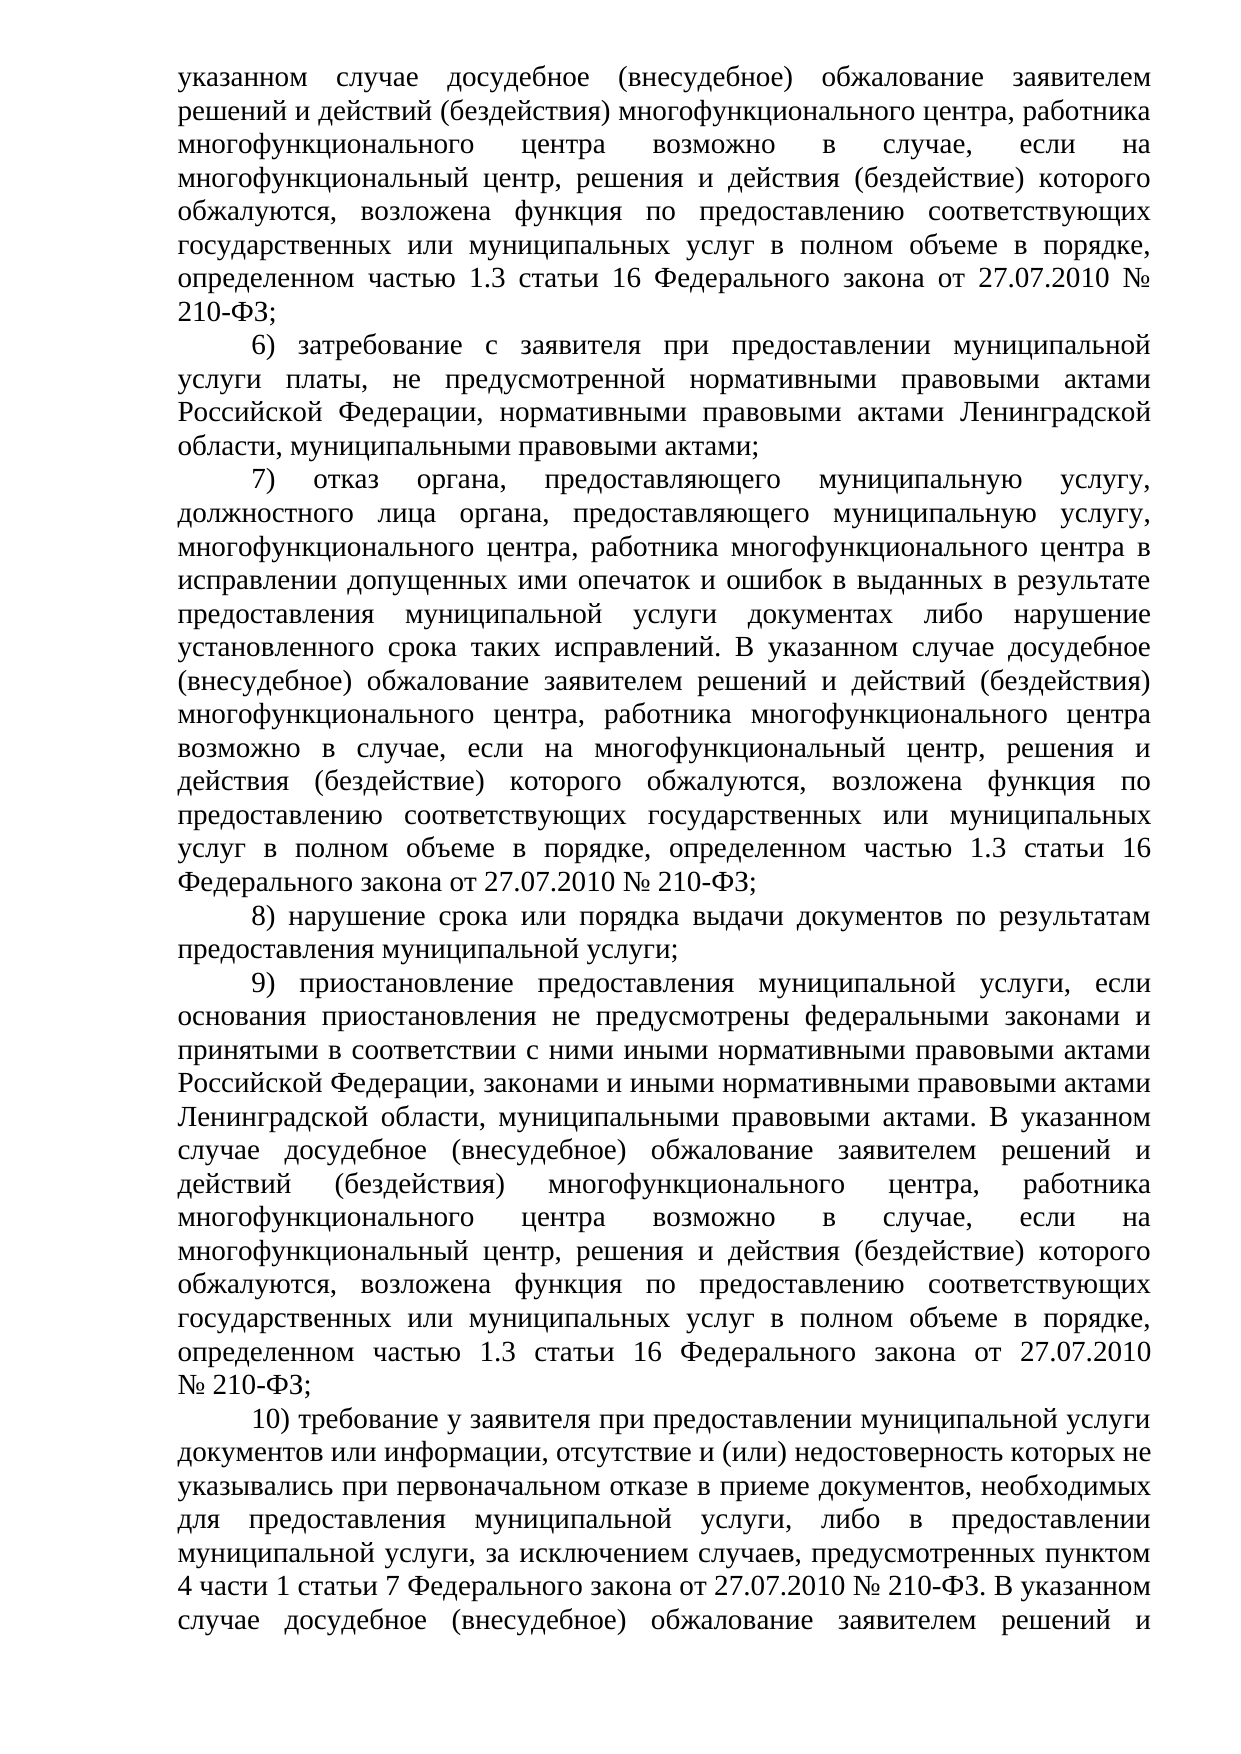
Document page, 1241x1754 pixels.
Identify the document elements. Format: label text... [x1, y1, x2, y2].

text 7) отказ органа, предоставляющего муниципальную услугу, должностного лица органа, предоставляющего муниципальную услугу, многофункционального центра, работника многофункционального центра в исправлении допущенных ими опечаток и ошибок в выданных в результате предоставления муниципальной услуги документах либо нарушение установленного срока таких исправлений. В указанном случае досудебное (внесудебное) обжалование заявителем решений и действий (бездействия) многофункционального центра, работника многофункционального центра возможно в случае, если на многофункциональный центр, решения и действия (бездействие) которого обжалуются, возложена функция по предоставлению соответствующих государственных или муниципальных услуг в полном объеме в порядке, определенном частью 1.3 статьи 16 Федерального закона от 27.07.2010 № 210-ФЗ; [177, 462, 1152, 898]
text 8) нарушение срока или порядка выдачи документов по результатам предоставления муниципальной услуги; [177, 898, 1152, 965]
text 6) затребование с заявителя при предоставлении муниципальной услуги платы, не предусмотренной нормативными правовыми актами Российской Федерации, нормативными правовыми актами Ленинградской области, муниципальными правовыми актами; [177, 327, 1152, 462]
text 9) приостановление предоставления муниципальной услуги, если основания приостановления не предусмотрены федеральными законами и принятыми в соответствии с ними иными нормативными правовыми актами Российской Федерации, законами и иными нормативными правовыми актами Ленинградской области, муниципальными правовыми актами. В указанном случае досудебное (внесудебное) обжалование заявителем решений и действий (бездействия) многофункционального центра, работника многофункционального центра возможно в случае, если на многофункциональный центр, решения и действия (бездействие) которого обжалуются, возложена функция по предоставлению соответствующих государственных или муниципальных услуг в полном объеме в порядке, определенном частью 1.3 статьи 16 Федерального закона от 27.07.2010 № 210-ФЗ; [177, 965, 1152, 1401]
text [177, 59, 1152, 327]
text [177, 1401, 1152, 1636]
